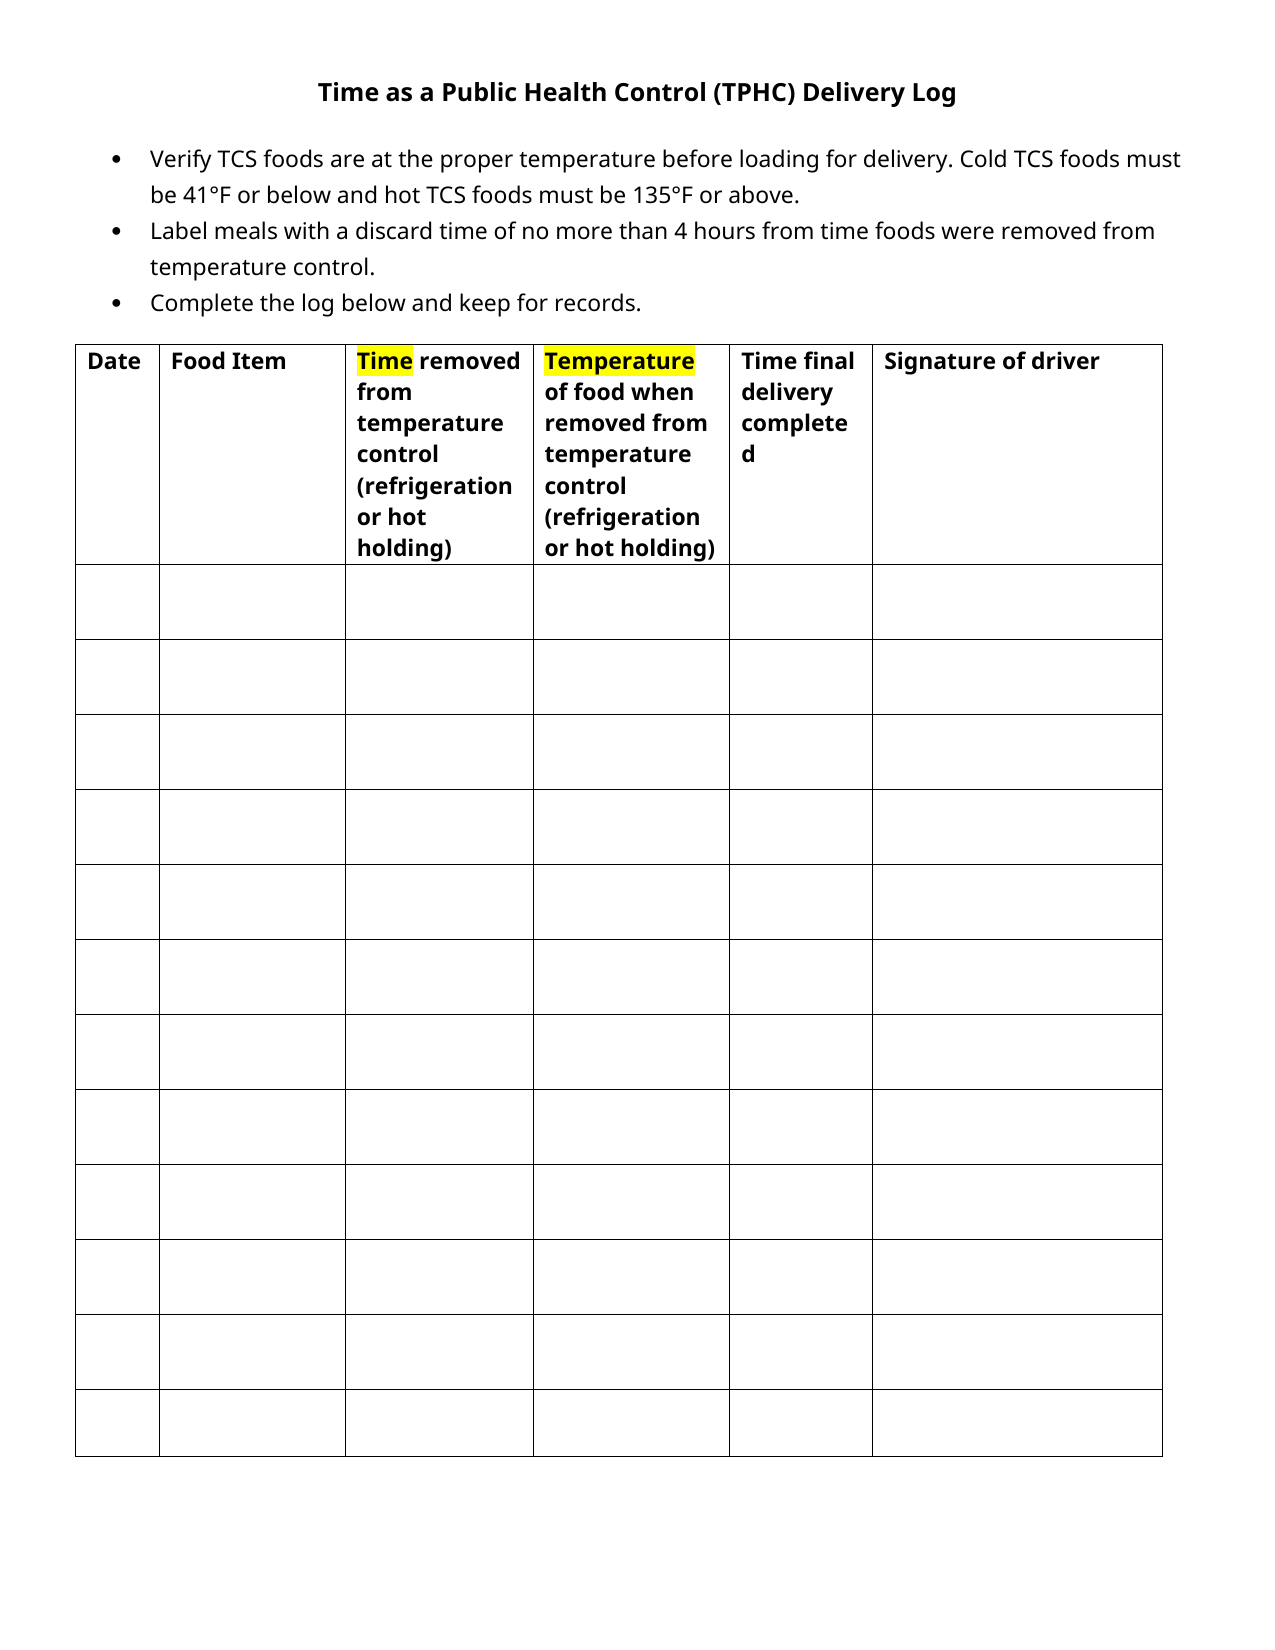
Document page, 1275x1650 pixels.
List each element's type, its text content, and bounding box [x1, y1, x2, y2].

table_cell [76, 715, 159, 788]
table_cell [534, 715, 729, 788]
table_cell [346, 1390, 533, 1456]
table_cell [730, 640, 872, 713]
table_cell [873, 1165, 1162, 1238]
table_cell [730, 1240, 872, 1313]
table_cell [346, 1240, 533, 1313]
table_cell [730, 1090, 872, 1163]
table_cell [346, 1165, 533, 1238]
table_cell [730, 865, 872, 938]
table_cell [534, 1015, 729, 1088]
table_cell [873, 1240, 1162, 1313]
table_header Date [76, 345, 159, 563]
table_cell [160, 565, 345, 638]
table_cell [730, 940, 872, 1013]
table_cell [160, 640, 345, 713]
table_header Food Item [160, 345, 345, 563]
table_header Temperature of food when removed from temperature control (refrigeration or hot holding) [534, 345, 729, 563]
table_cell [873, 640, 1162, 713]
table_cell [346, 865, 533, 938]
list Label meals with a discard time of no more than 4 hours from time foods were removed from temperature control. [112, 215, 1200, 282]
table_cell [730, 565, 872, 638]
table_cell [346, 565, 533, 638]
table_cell [76, 865, 159, 938]
table_cell [534, 565, 729, 638]
table_cell [76, 1240, 159, 1313]
table_cell [730, 790, 872, 863]
table_cell [873, 790, 1162, 863]
table_cell [730, 1165, 872, 1238]
table_cell [346, 940, 533, 1013]
table_cell [160, 1390, 345, 1456]
table_cell [873, 1015, 1162, 1088]
table_cell [346, 1015, 533, 1088]
table_cell [873, 940, 1162, 1013]
table_cell [346, 1090, 533, 1163]
table_cell [76, 1165, 159, 1238]
table_cell [873, 565, 1162, 638]
table_cell [534, 940, 729, 1013]
table_cell [76, 940, 159, 1013]
table_header Signature of driver [873, 345, 1162, 563]
table_cell [160, 1240, 345, 1313]
table_cell [160, 1015, 345, 1088]
table_cell [346, 715, 533, 788]
table_cell [730, 1015, 872, 1088]
table_cell [534, 1315, 729, 1388]
table_cell [160, 715, 345, 788]
table_cell [534, 1240, 729, 1313]
table_cell [160, 1315, 345, 1388]
table_cell [160, 1090, 345, 1163]
table_cell [160, 940, 345, 1013]
table_cell [160, 1165, 345, 1238]
list Verify TCS foods are at the proper temperature before loading for delivery. Cold TCS foods must be 41°F or below and hot TCS foods must be 135°F or above. [112, 143, 1200, 210]
table_cell [76, 1390, 159, 1456]
table_cell [534, 640, 729, 713]
table_cell [160, 865, 345, 938]
text Time as a Public Health Control (TPHC) Delivery Log [75, 75, 1200, 109]
table_cell [346, 1315, 533, 1388]
table_cell [534, 865, 729, 938]
table_cell [873, 715, 1162, 788]
table_cell [534, 1165, 729, 1238]
table_cell [873, 1390, 1162, 1456]
table_cell [730, 1390, 872, 1456]
table_cell [873, 1315, 1162, 1388]
table_cell [873, 1090, 1162, 1163]
list Complete the log below and keep for records. [112, 287, 1200, 318]
table_cell [534, 1090, 729, 1163]
table_cell [76, 640, 159, 713]
table_cell [76, 1015, 159, 1088]
table_cell [730, 1315, 872, 1388]
table_cell [534, 790, 729, 863]
table_cell [346, 790, 533, 863]
table_cell [873, 865, 1162, 938]
table_cell [76, 1090, 159, 1163]
table_cell [76, 565, 159, 638]
table_header Time final delivery completed [730, 345, 872, 563]
table_cell [534, 1390, 729, 1456]
table_cell [730, 715, 872, 788]
table_cell [76, 790, 159, 863]
table_header Time removed from temperature control (refrigeration or hot holding) [346, 345, 533, 563]
table_cell [76, 1315, 159, 1388]
table_cell [160, 790, 345, 863]
table_cell [346, 640, 533, 713]
